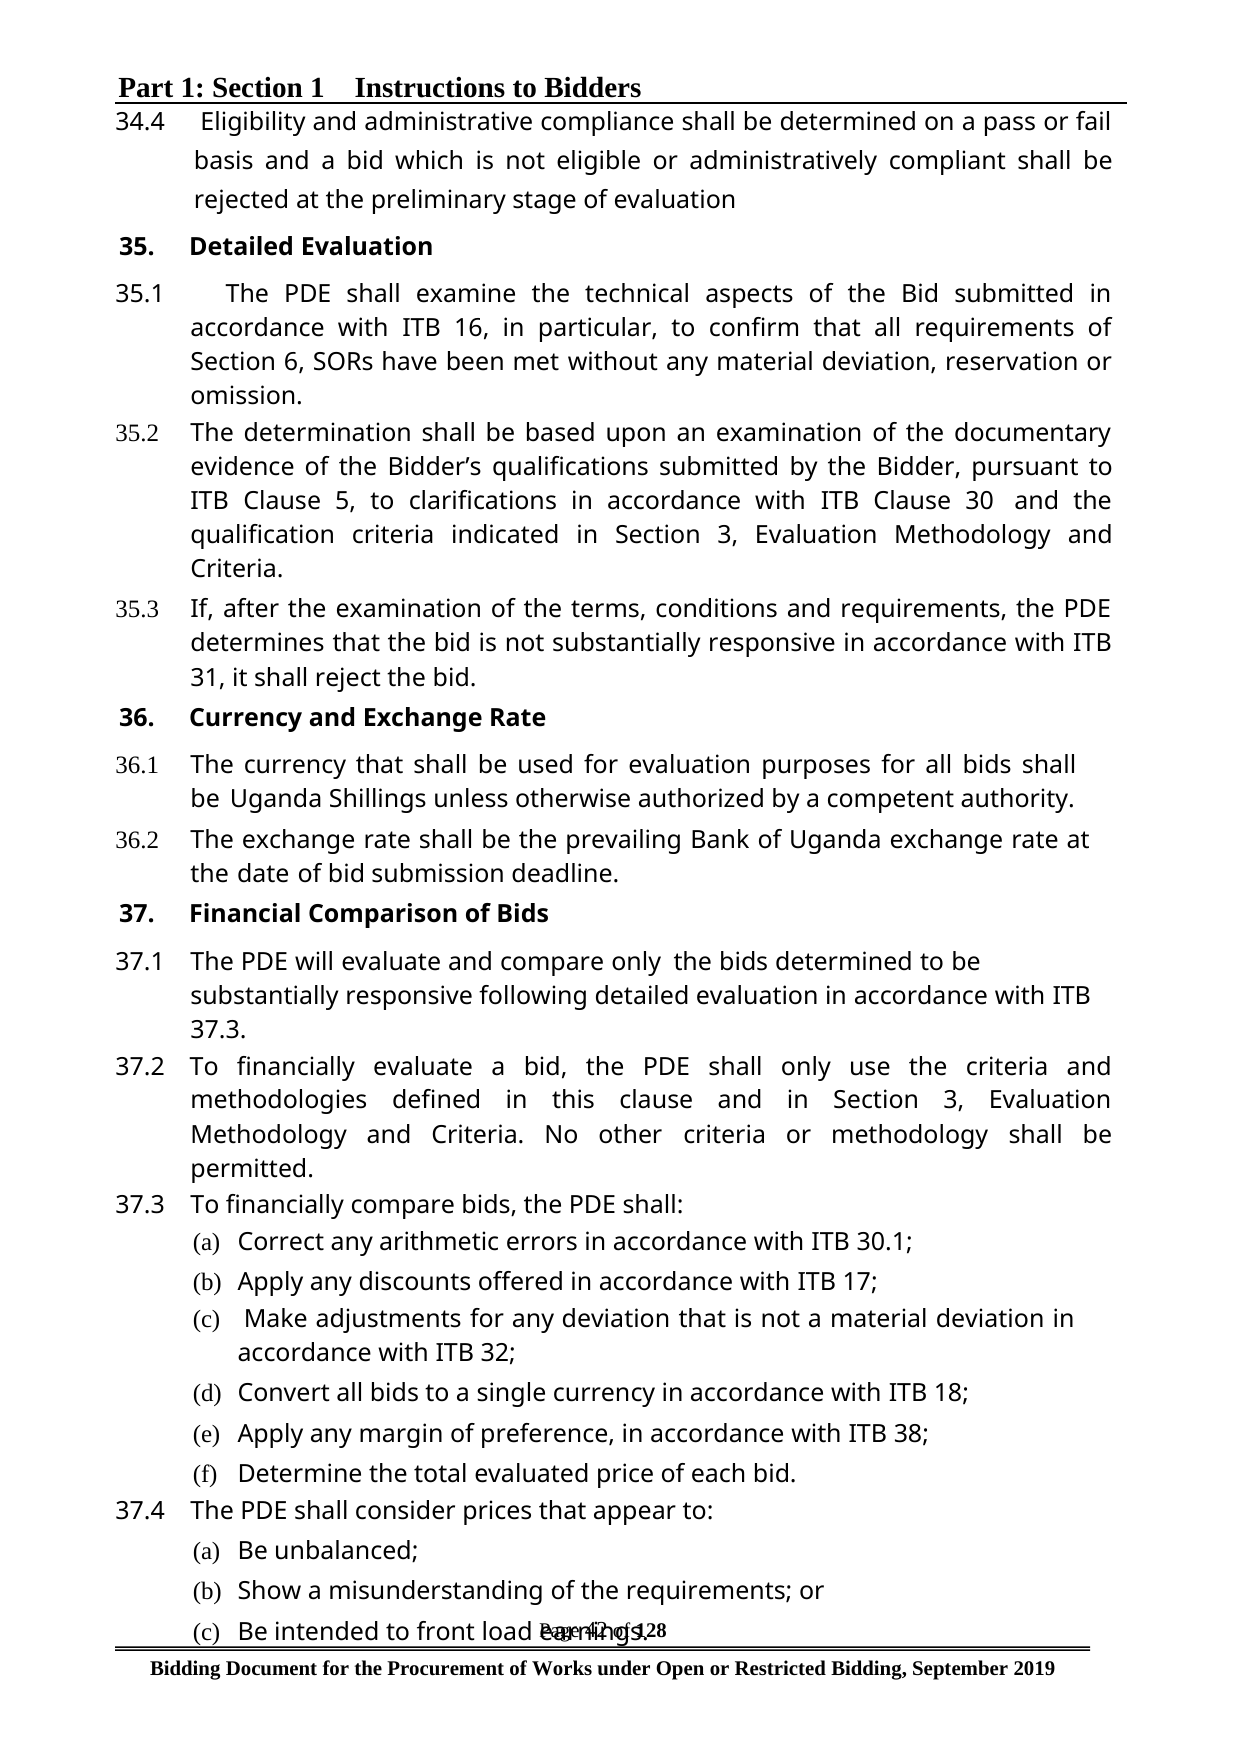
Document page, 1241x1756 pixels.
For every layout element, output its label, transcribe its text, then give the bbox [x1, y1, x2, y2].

table_cell 37.1 The PDE will evaluate and compare only the bids determined to be substantially responsive following detailed evaluation in accordance with ITB 37.3. [115, 934, 1127, 1046]
table_cell 37. Financial Comparison of Bids [115, 889, 1127, 934]
table_cell 35. Detailed Evaluation [115, 220, 1127, 266]
table_cell 37.4 The PDE shall consider prices that appear to: Be unbalanced; Show a misunderstanding of the requirements; or Be intended to front load earnings. [115, 1490, 1127, 1647]
table_cell 37.2 To financially evaluate a bid, the PDE shall only use the criteria and methodologies defined in this clause and in Section 3, Evaluation Methodology and Criteria. No other criteria or methodology shall be permitted. [115, 1046, 1127, 1184]
table_cell 36. Currency and Exchange Rate [115, 693, 1127, 738]
table_cell Make adjustments for any deviation that is not a material deviation in accordance with ITB 32; Convert all bids to a single currency in accordance with ITB 18; Apply any margin of preference, in accordance with ITB 38; Determine the total evaluated price of each bid. [115, 1298, 1127, 1490]
table_cell 37.3 To financially compare bids, the PDE shall: [115, 1184, 1127, 1221]
table_cell 35.1 The PDE shall examine the technical aspects of the Bid submitted in accordance with ITB 16, in particular, to confirm that all requirements of Section 6, SORs have been met without any material deviation, reservation or omission. [115, 266, 1127, 412]
table_cell The determination shall be based upon an examination of the documentary evidence of the Bidder’s qualifications submitted by the Bidder, pursuant to ITB Clause 5, to clarifications in accordance with ITB Clause 30 and the qualification criteria indicated in Section 3, Evaluation Methodology and Criteria. If, after the examination of the terms, conditions and requirements, the PDE determines that the bid is not substantially responsive in accordance with ITB 31, it shall reject the bid. [115, 412, 1127, 693]
table_cell The currency that shall be used for evaluation purposes for all bids shall be Uganda Shillings unless otherwise authorized by a competent authority. The exchange rate shall be the prevailing Bank of Uganda exchange rate at the date of bid submission deadline. [115, 738, 1127, 889]
table_header 34.4 Eligibility and administrative compliance shall be determined on a pass or fail basis and a bid which is not eligible or administratively compliant shall be rejected at the preliminary stage of evaluation [115, 104, 1127, 220]
table_cell Correct any arithmetic errors in accordance with ITB 30.1; Apply any discounts offered in accordance with ITB 17; [115, 1221, 1127, 1298]
